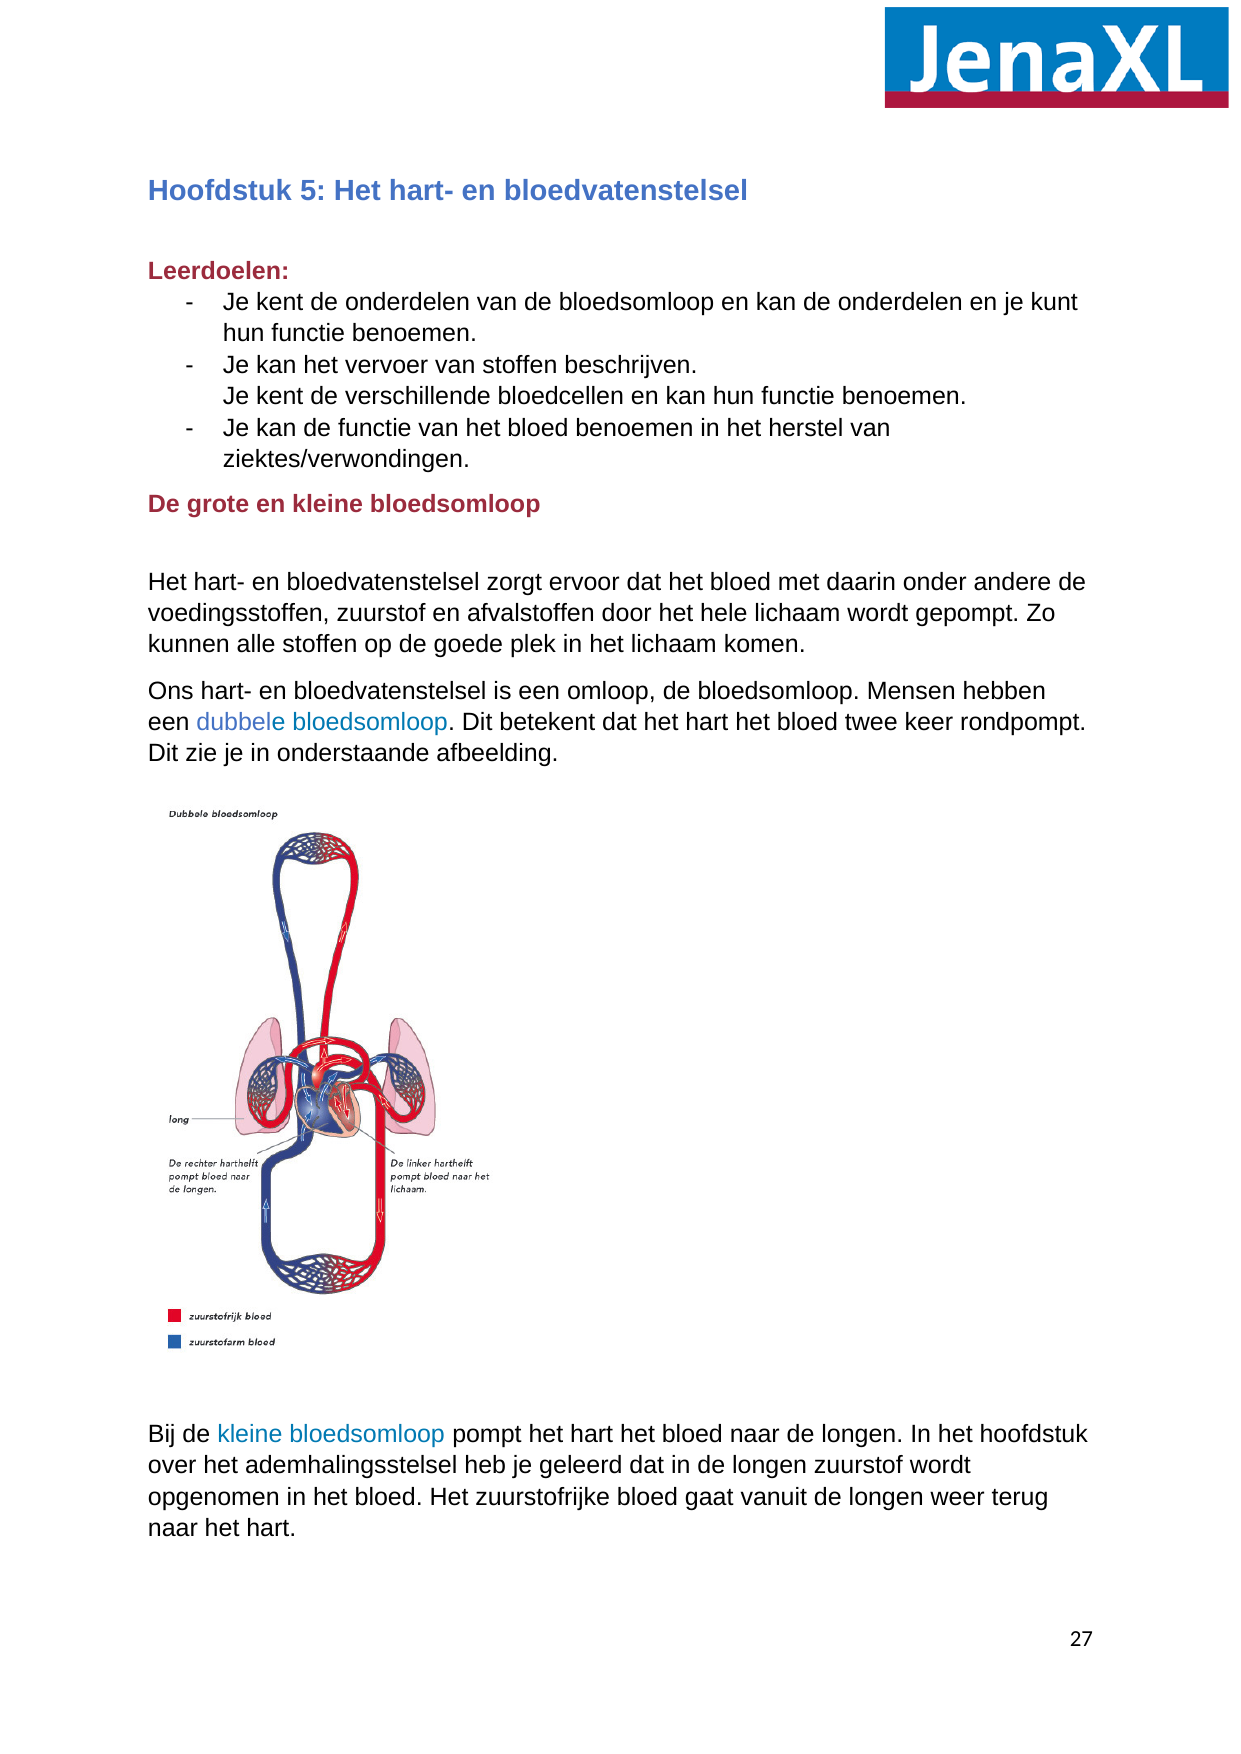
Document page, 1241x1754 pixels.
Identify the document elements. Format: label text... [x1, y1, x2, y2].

subtitle De grote en kleine bloedsomloop [148, 488, 1093, 517]
text Bij de kleine bloedsomloop pompt het hart het bloed naar de longen. In het hoofdstuk over het ademhalingsstelsel heb je geleerd dat in de longen zuurstof wordt opgenomen in het bloed. Het zuurstofrijke bloed gaat vanuit de longen weer terug naar het hart. [148, 1419, 1093, 1541]
list Je kent de onderdelen van de bloedsomloop en kan de onderdelen en je kunt hun functie benoemen. [185, 287, 1093, 347]
text Ons hart- en bloedvatenstelsel is een omloop, de bloedsomloop. Mensen hebben een dubbele bloedsomloop. Dit betekent dat het hart het bloed twee keer rondpompt. Dit zie je in onderstaande afbeelding. [148, 676, 1093, 767]
text Het hart- en bloedvatenstelsel zorgt ervoor dat het bloed met daarin onder andere de voedingsstoffen, zuurstof en afvalstoffen door het hele lichaam wordt gepompt. Zo kunnen alle stoffen op de goede plek in het lichaam komen. [148, 566, 1093, 657]
list Je kan het vervoer van stoffen beschrijven. [185, 350, 1093, 378]
subtitle Leerdoelen: [148, 256, 1093, 284]
picture [147, 786, 514, 1401]
list Je kan de functie van het bloed benoemen in het herstel van ziektes/verwondingen. [185, 413, 1093, 473]
picture [884, 7, 1229, 108]
list Je kent de verschillende bloedcellen en kan hun functie benoemen. [223, 381, 1093, 410]
subtitle Hoofdstuk 5: Het hart- en bloedvatenstelsel [148, 173, 1093, 206]
